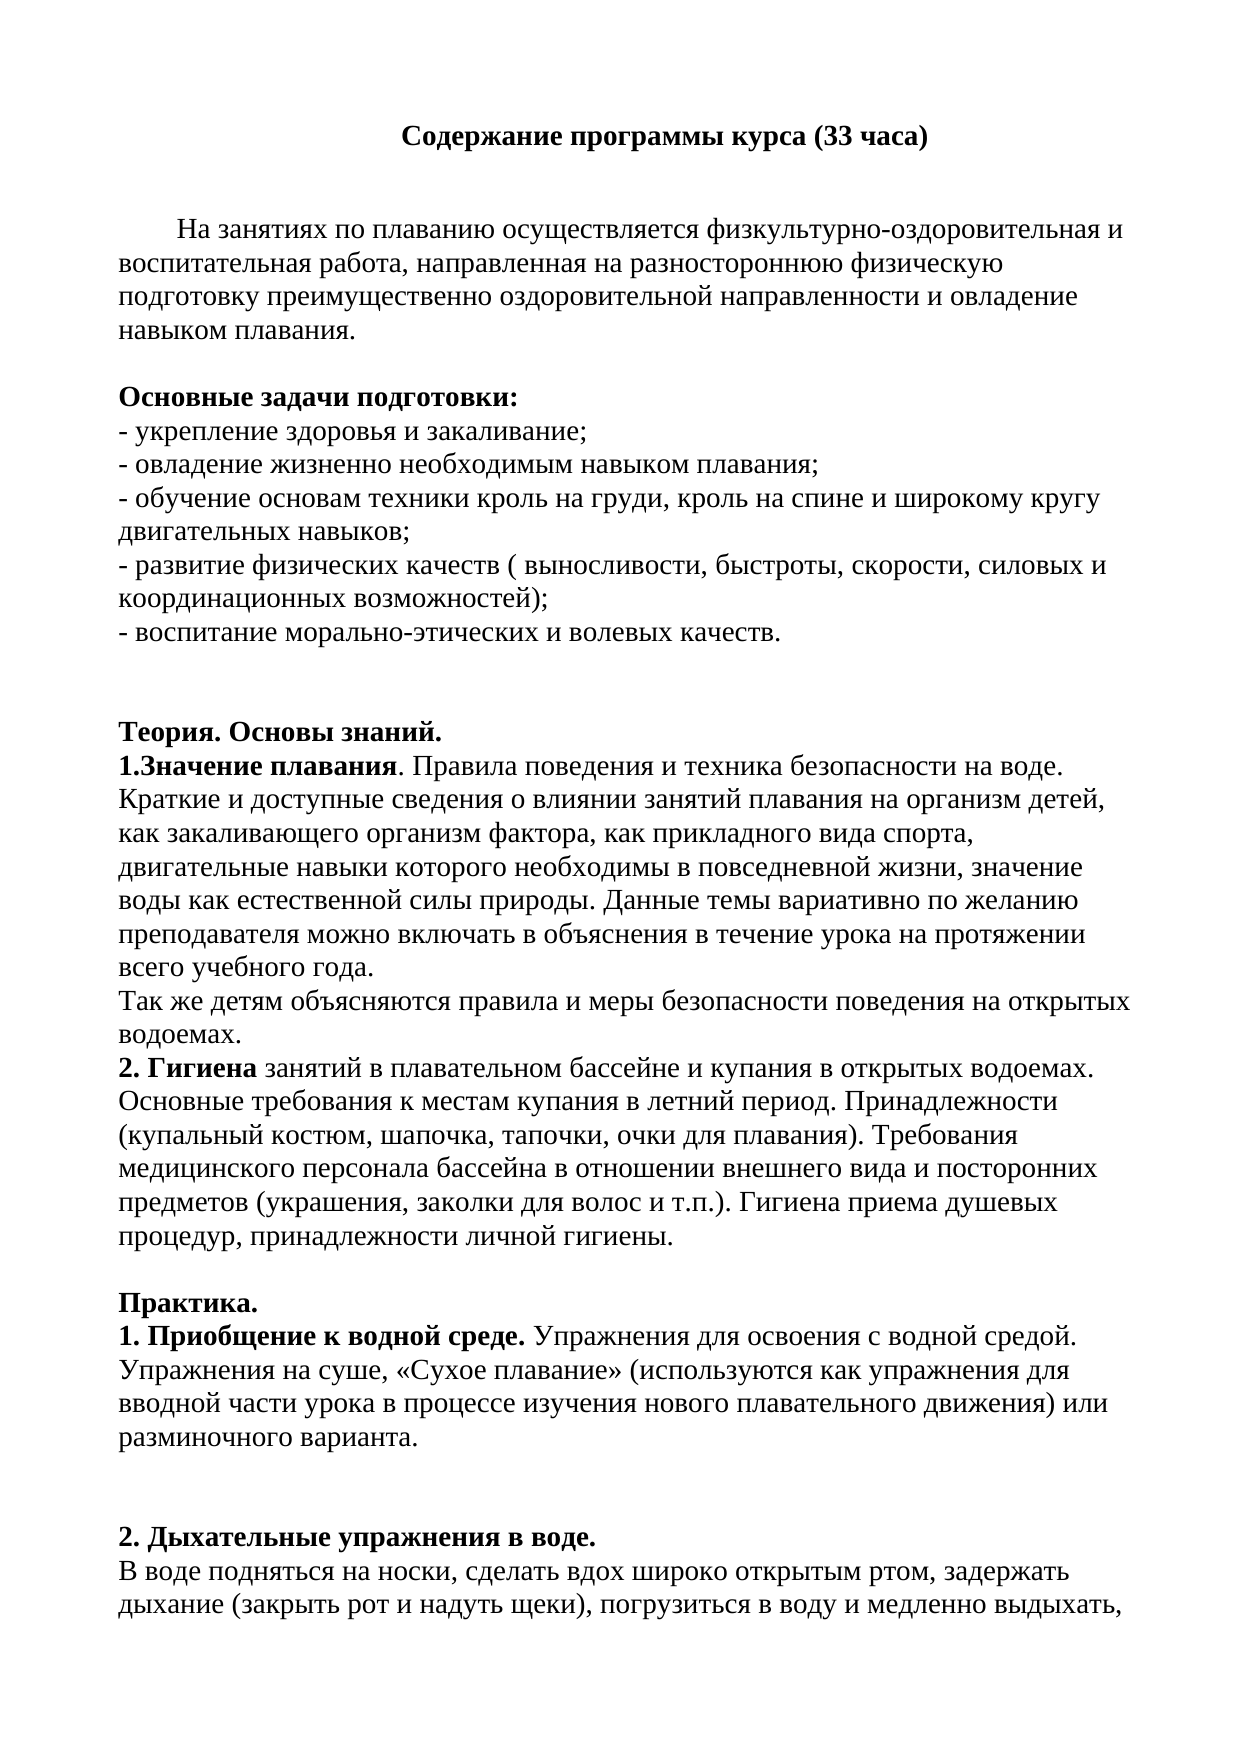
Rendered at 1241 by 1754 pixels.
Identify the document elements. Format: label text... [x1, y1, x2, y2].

text Теория. Основы знаний. [118, 714, 1152, 748]
text Так же детям объясняются правила и меры безопасности поведения на открытых водоемах. [118, 983, 1152, 1050]
text Содержание программы курса (33 часа) [177, 118, 1152, 152]
text 2. Гигиена занятий в плавательном бассейне и купания в открытых водоемах. [118, 1050, 1152, 1083]
text Краткие и доступные сведения о влиянии занятий плавания на организм детей, как закаливающего организм фактора, как прикладного вида спорта, двигательные навыки которого необходимы в повседневной жизни, значение воды как естественной силы природы. Данные темы вариативно по желанию преподавателя можно включать в объяснения в течение урока на протяжении всего учебного года. [118, 782, 1152, 983]
text Упражнения на суше, «Сухое плавание» (используются как упражнения для вводной части урока в процессе изучения нового плавательного движения) или разминочного варианта. [118, 1352, 1152, 1452]
text - укрепление здоровья и закаливание; [118, 413, 1152, 446]
text - воспитание морально-этических и волевых качеств. [118, 614, 1152, 647]
text - овладение жизненно необходимым навыком плавания; [118, 446, 1152, 480]
text 1. Приобщение к водной среде. Упражнения для освоения с водной средой. [118, 1318, 1152, 1352]
text 1.Значение плавания. Правила поведения и техника безопасности на воде. [118, 748, 1152, 782]
text - развитие физических качеств ( выносливости, быстроты, скорости, силовых и координационных возможностей); [118, 547, 1152, 614]
text Основные задачи подготовки: [118, 379, 1152, 413]
text 2. Дыхательные упражнения в воде. [118, 1519, 1152, 1553]
text Основные требования к местам купания в летний период. Принадлежности (купальный костюм, шапочка, тапочки, очки для плавания). Требования медицинского персонала бассейна в отношении внешнего вида и посторонних предметов (украшения, заколки для волос и т.п.). Гигиена приема душевых процедур, принадлежности личной гигиены. [118, 1083, 1152, 1251]
text На занятиях по плаванию осуществляется физкультурно-оздоровительная и воспитательная работа, направленная на разностороннюю физическую подготовку преимущественно оздоровительной направленности и овладение навыком плавания. [118, 211, 1152, 346]
text - обучение основам техники кроль на груди, кроль на спине и широкому кругу двигательных навыков; [118, 480, 1152, 547]
text Практика. [118, 1285, 1152, 1318]
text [118, 1553, 1152, 1620]
